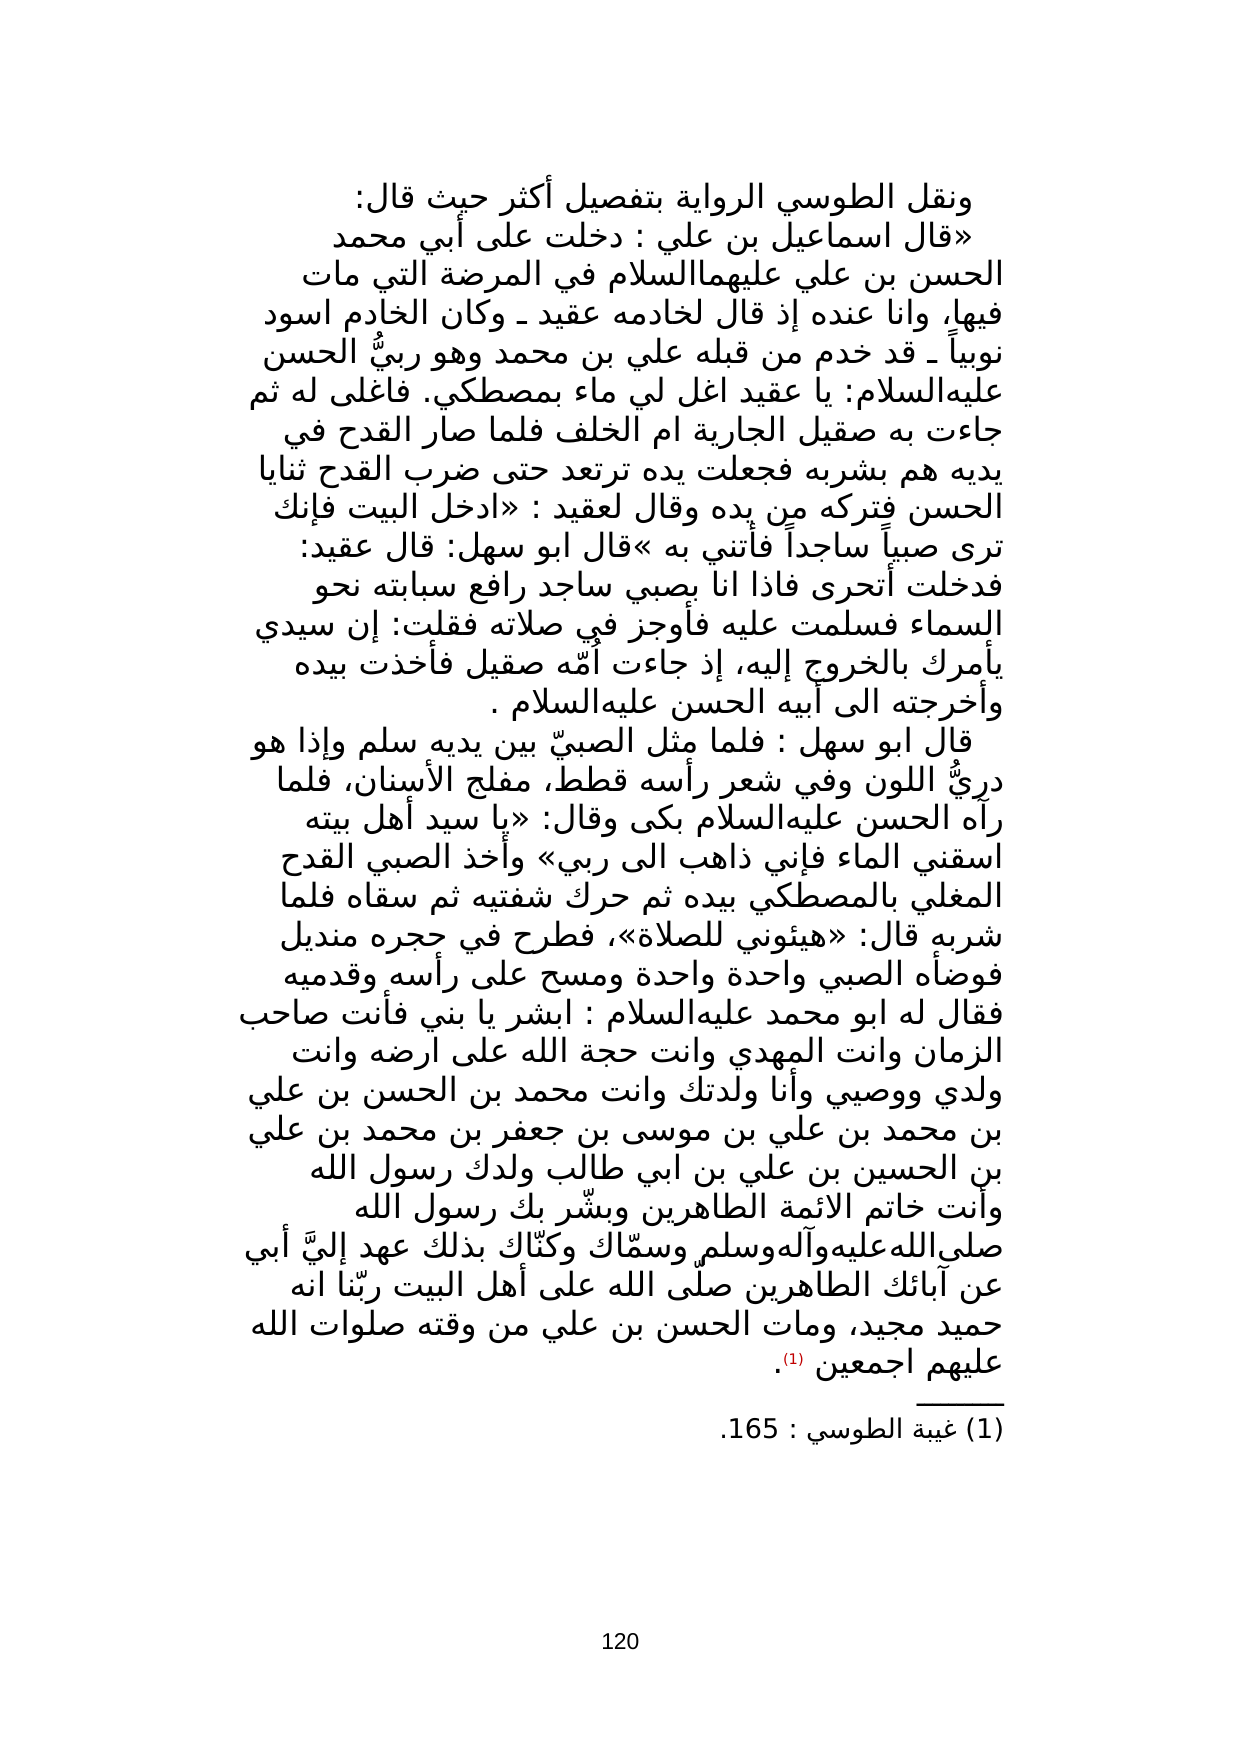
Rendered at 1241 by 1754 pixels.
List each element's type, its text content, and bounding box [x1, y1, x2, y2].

text قال ابو سهل : فلما مثل الصبيّ بين يديه سلم وإذا هو دريُّ اللون وفي شعر رأسه قطط، مفلج الأسنان، فلما رآه الحسن عليه‌السلام بكى وقال: «يا سيد أهل بيته اسقني الماء فإني ذاهب الى ربي» وأخذ الصبي القدح المغلي بالمصطكي بيده ثم حرك شفتيه ثم سقاه فلما شربه قال: «هيئوني للصلاة»، فطرح في حجره منديل فوضأه الصبي واحدة واحدة ومسح على رأسه وقدميه فقال له ابو محمد عليه‌السلام : ابشر يا بني فأنت صاحب الزمان وانت المهدي وانت حجة الله على ارضه وانت ولدي ووصيي وأنا ولدتك وانت محمد بن الحسن بن علي بن محمد بن علي بن موسى بن جعفر بن محمد بن علي بن الحسين بن علي بن ابي طالب ولدك رسول الله وأنت خاتم الائمة الطاهرين وبشّر بك رسول الله صلى‌الله‌عليه‌وآله‌وسلم وسمّاك وكنّاك بذلك عهد إليَّ أبي عن آبائك الطاهرين صلّى الله على أهل البيت ربّنا انه حميد مجيد، ومات الحسن بن علي من وقته صلوات الله عليهم اجمعين (1). [236, 721, 1004, 1382]
text (1) غيبة الطوسي : 165. [236, 1413, 1004, 1445]
text ـــــــــــ [236, 1382, 1004, 1413]
text «قال اسماعيل بن علي : دخلت على أبي محمد الحسن بن علي عليهما‌السلام في المرضة التي مات فيها، وانا عنده إذ قال لخادمه عقيد ـ وكان الخادم اسود نوبياً ـ قد خدم من قبله علي بن محمد وهو ربيُّ الحسن عليه‌السلام: يا عقيد اغل لي ماء بمصطكي. فاغلى له ثم جاءت به صقيل الجارية ام الخلف فلما صار القدح في يديه هم بشربه فجعلت يده ترتعد حتى ضرب القدح ثنايا الحسن فتركه من يده وقال لعقيد : «ادخل البيت فإنك ترى صبياً ساجداً فأتني به »قال ابو سهل: قال عقيد: فدخلت أتحرى فاذا انا بصبي ساجد رافع سبابته نحو السماء فسلمت عليه فأوجز في صلاته فقلت: إن سيدي يأمرك بالخروج إليه، إذ جاءت اُمّه صقيل فأخذت بيده وأخرجته الى أبيه الحسن عليه‌السلام . [236, 216, 1004, 721]
text ونقل الطوسي الرواية بتفصيل أكثر حيث قال: [236, 177, 1004, 216]
